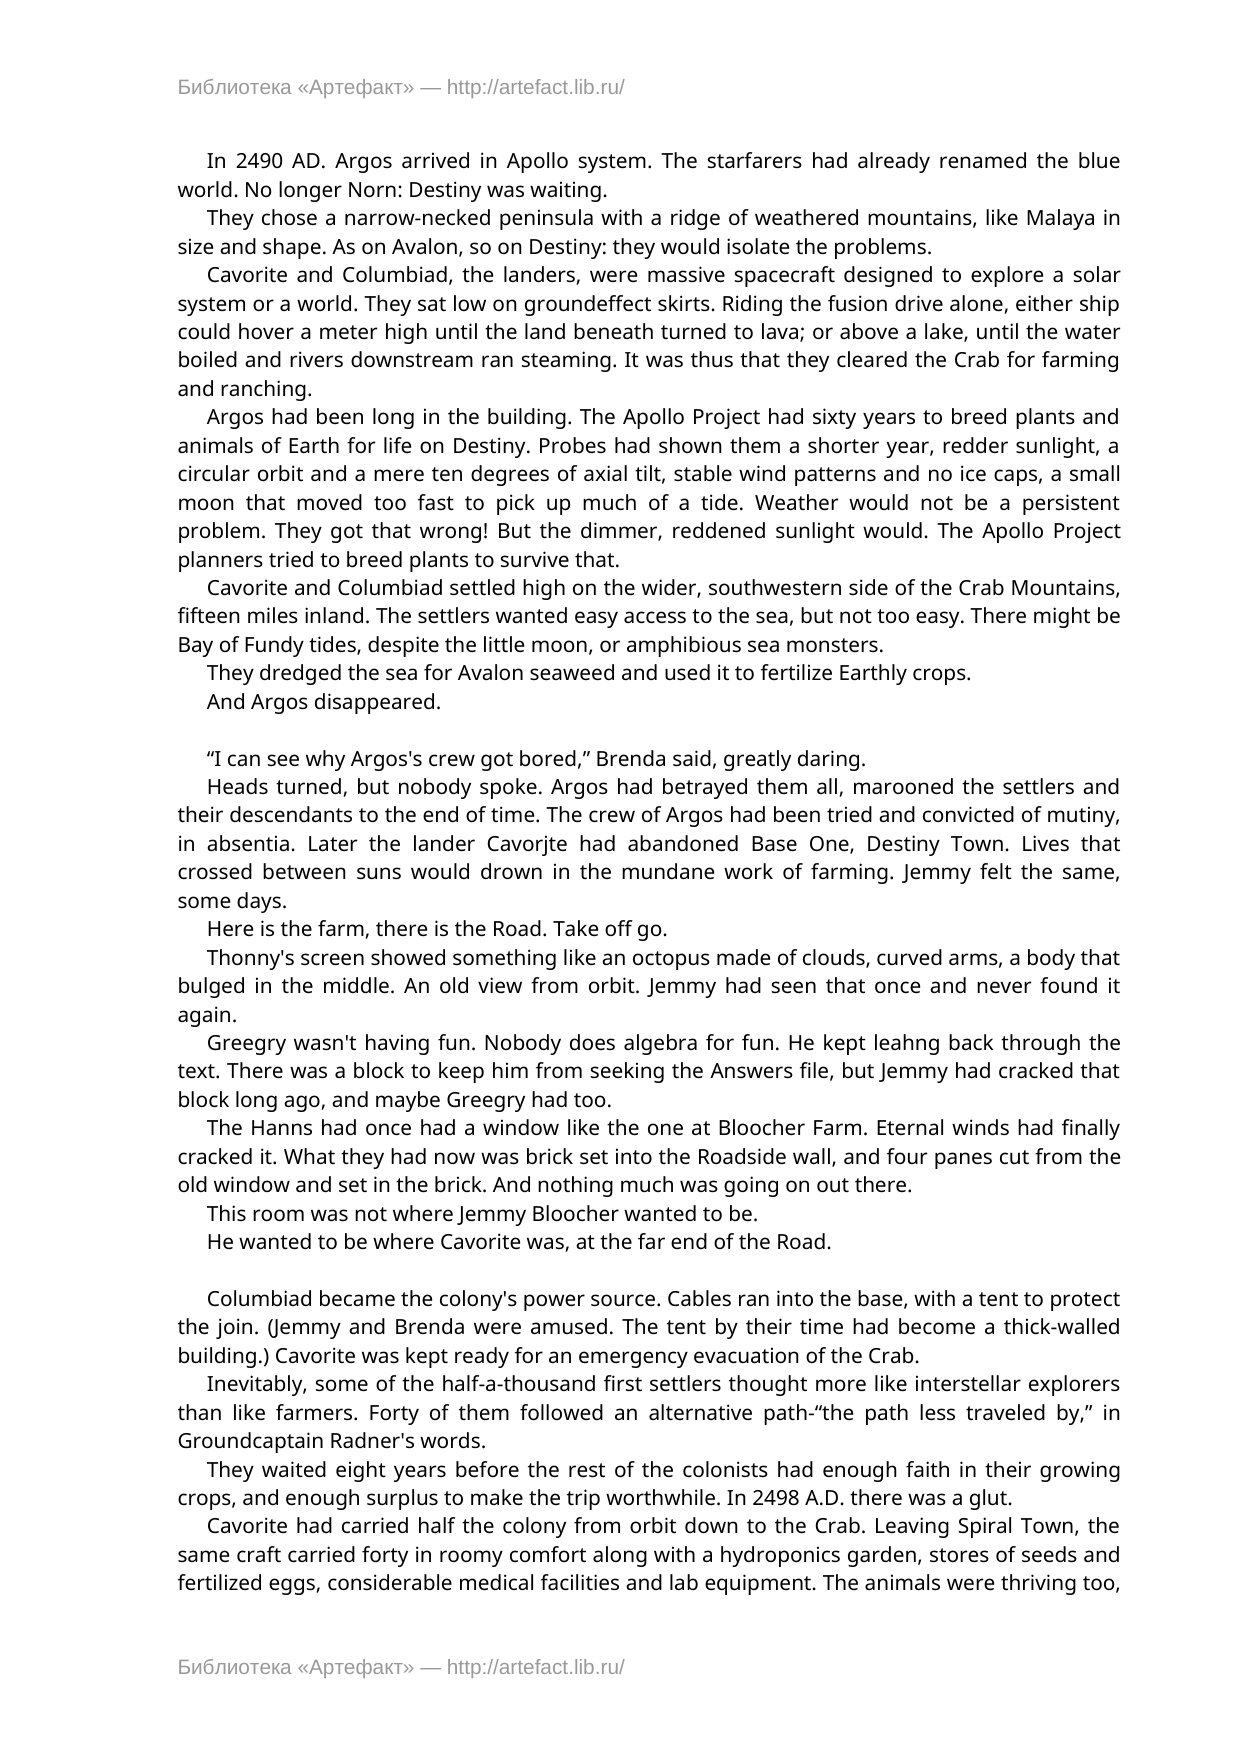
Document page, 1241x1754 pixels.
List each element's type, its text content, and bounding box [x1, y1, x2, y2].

text “I can see why Argos's crew got bored,” Brenda said, greatly daring. [177, 744, 1122, 772]
text Cavorite and Columbiad settled high on the wider, southwestern side of the Crab Mountains, fifteen miles inland. The settlers wanted easy access to the sea, but not too easy. There might be Bay of Fundy tides, despite the little moon, or amphibious sea monsters. [177, 573, 1122, 658]
text Greegry wasn't having fun. Nobody does algebra for fun. He kept leahng back through the text. There was a block to keep him from seeking the Answers file, but Jemmy had cracked that block long ago, and maybe Greegry had too. [177, 1028, 1122, 1113]
text Cavorite and Columbiad, the landers, were massive spacecraft designed to explore a solar system or a world. They sat low on groundeffect skirts. Riding the fusion drive alone, either ship could hover a meter high until the land beneath turned to lava; or above a lake, until the water boiled and rivers downstream ran steaming. It was thus that they cleared the Crab for farming and ranching. [177, 260, 1122, 402]
text In 2490 AD. Argos arrived in Apollo system. The starfarers had already renamed the blue world. No longer Norn: Destiny was waiting. [177, 147, 1122, 203]
text They waited eight years before the rest of the colonists had enough faith in their growing crops, and enough surplus to make the trip worthwhile. In 2498 A.D. there was a glut. [177, 1455, 1122, 1512]
text Inevitably, some of the half-a-thousand first settlers thought more like interstellar explorers than like farmers. Forty of them followed an alternative path-“the path less traveled by,” in Groundcaptain Radner's words. [177, 1369, 1122, 1455]
text They dredged the sea for Avalon seaweed and used it to fertilize Earthly crops. [177, 658, 1122, 687]
text Here is the farm, there is the Road. Take off go. [177, 914, 1122, 943]
text Columbiad became the colony's power source. Cables ran into the base, with a tent to protect the join. (Jemmy and Brenda were amused. The tent by their time had become a thick-walled building.) Cavorite was kept ready for an emergency evacuation of the Crab. [177, 1284, 1122, 1369]
text The Hanns had once had a window like the one at Bloocher Farm. Eternal winds had finally cracked it. What they had now was brick set into the Roadside wall, and four panes cut from the old window and set in the brick. And nothing much was going on out there. [177, 1113, 1122, 1199]
text Thonny's screen showed something like an octopus made of clouds, curved arms, a body that bulged in the middle. An old view from orbit. Jemmy had seen that once and never found it again. [177, 943, 1122, 1028]
text They chose a narrow-necked peninsula with a ridge of weathered mountains, like Malaya in size and shape. As on Avalon, so on Destiny: they would isolate the problems. [177, 203, 1122, 260]
text This room was not where Jemmy Bloocher wanted to be. [177, 1199, 1122, 1227]
text And Argos disappeared. [177, 687, 1122, 715]
text Heads turned, but nobody spoke. Argos had betrayed them all, marooned the settlers and their descendants to the end of time. The crew of Argos had been tried and convicted of mutiny, in absentia. Later the lander Cavorjte had abandoned Base One, Destiny Town. Lives that crossed between suns would drown in the mundane work of farming. Jemmy felt the same, some days. [177, 772, 1122, 914]
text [177, 1512, 1122, 1597]
text Argos had been long in the building. The Apollo Project had sixty years to breed plants and animals of Earth for life on Destiny. Probes had shown them a shorter year, redder sunlight, a circular orbit and a mere ten degrees of axial tilt, stable wind patterns and no ice caps, a small moon that moved too fast to pick up much of a tide. Weather would not be a persistent problem. They got that wrong! But the dimmer, reddened sunlight would. The Apollo Project planners tried to breed plants to survive that. [177, 402, 1122, 573]
text He wanted to be where Cavorite was, at the far end of the Road. [177, 1227, 1122, 1256]
